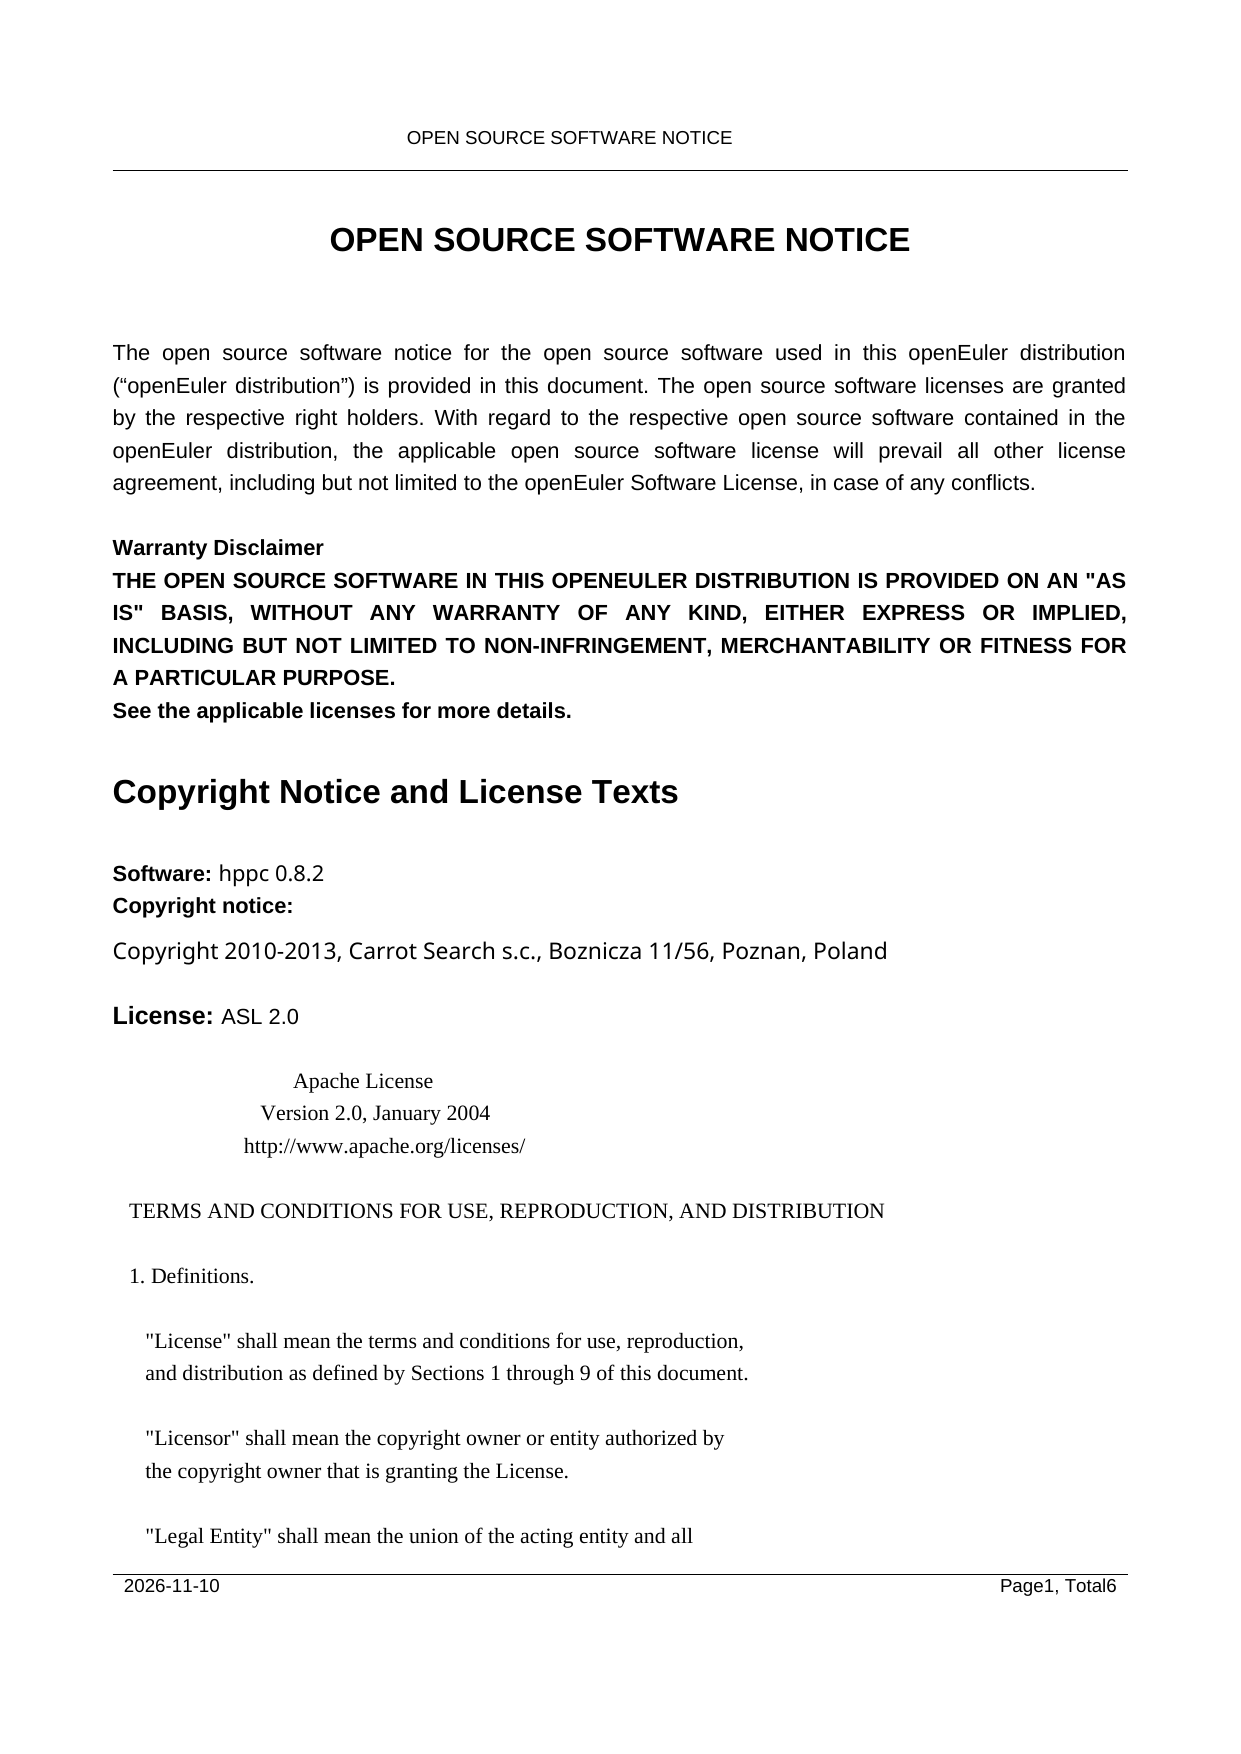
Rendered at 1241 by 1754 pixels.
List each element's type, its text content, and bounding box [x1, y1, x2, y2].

title Software: hppc 0.8.2 [112, 856, 1128, 889]
text Copyright Notice and License Texts [112, 759, 1128, 824]
text The open source software notice for the open source software used in this openEuler distribution (“openEuler distribution”) is provided in this document. The open source software licenses are granted by the respective right holders. With regard to the respective open source software contained in the openEuler distribution, the applicable open source software license will prevail all other license agreement, including but not limited to the openEuler Software License, in case of any conflicts. [112, 336, 1128, 499]
text Copyright 2010-2013, Carrot Search s.c., Boznicza 11/56, Poznan, Poland [112, 934, 1128, 999]
text License: ASL 2.0 [112, 999, 1128, 1031]
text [112, 1031, 1128, 1551]
text Warranty Disclaimer [112, 531, 1128, 564]
text THE OPEN SOURCE SOFTWARE IN THIS OPENEULER DISTRIBUTION IS PROVIDED ON AN "AS IS" BASIS, WITHOUT ANY WARRANTY OF ANY KIND, EITHER EXPRESS OR IMPLIED, INCLUDING BUT NOT LIMITED TO NON-INFRINGEMENT, MERCHANTABILITY OR FITNESS FOR A PARTICULAR PURPOSE. See the applicable licenses for more details. [112, 564, 1128, 726]
text Copyright notice: [112, 889, 1128, 921]
text OPEN SOURCE SOFTWARE NOTICE [112, 206, 1128, 271]
